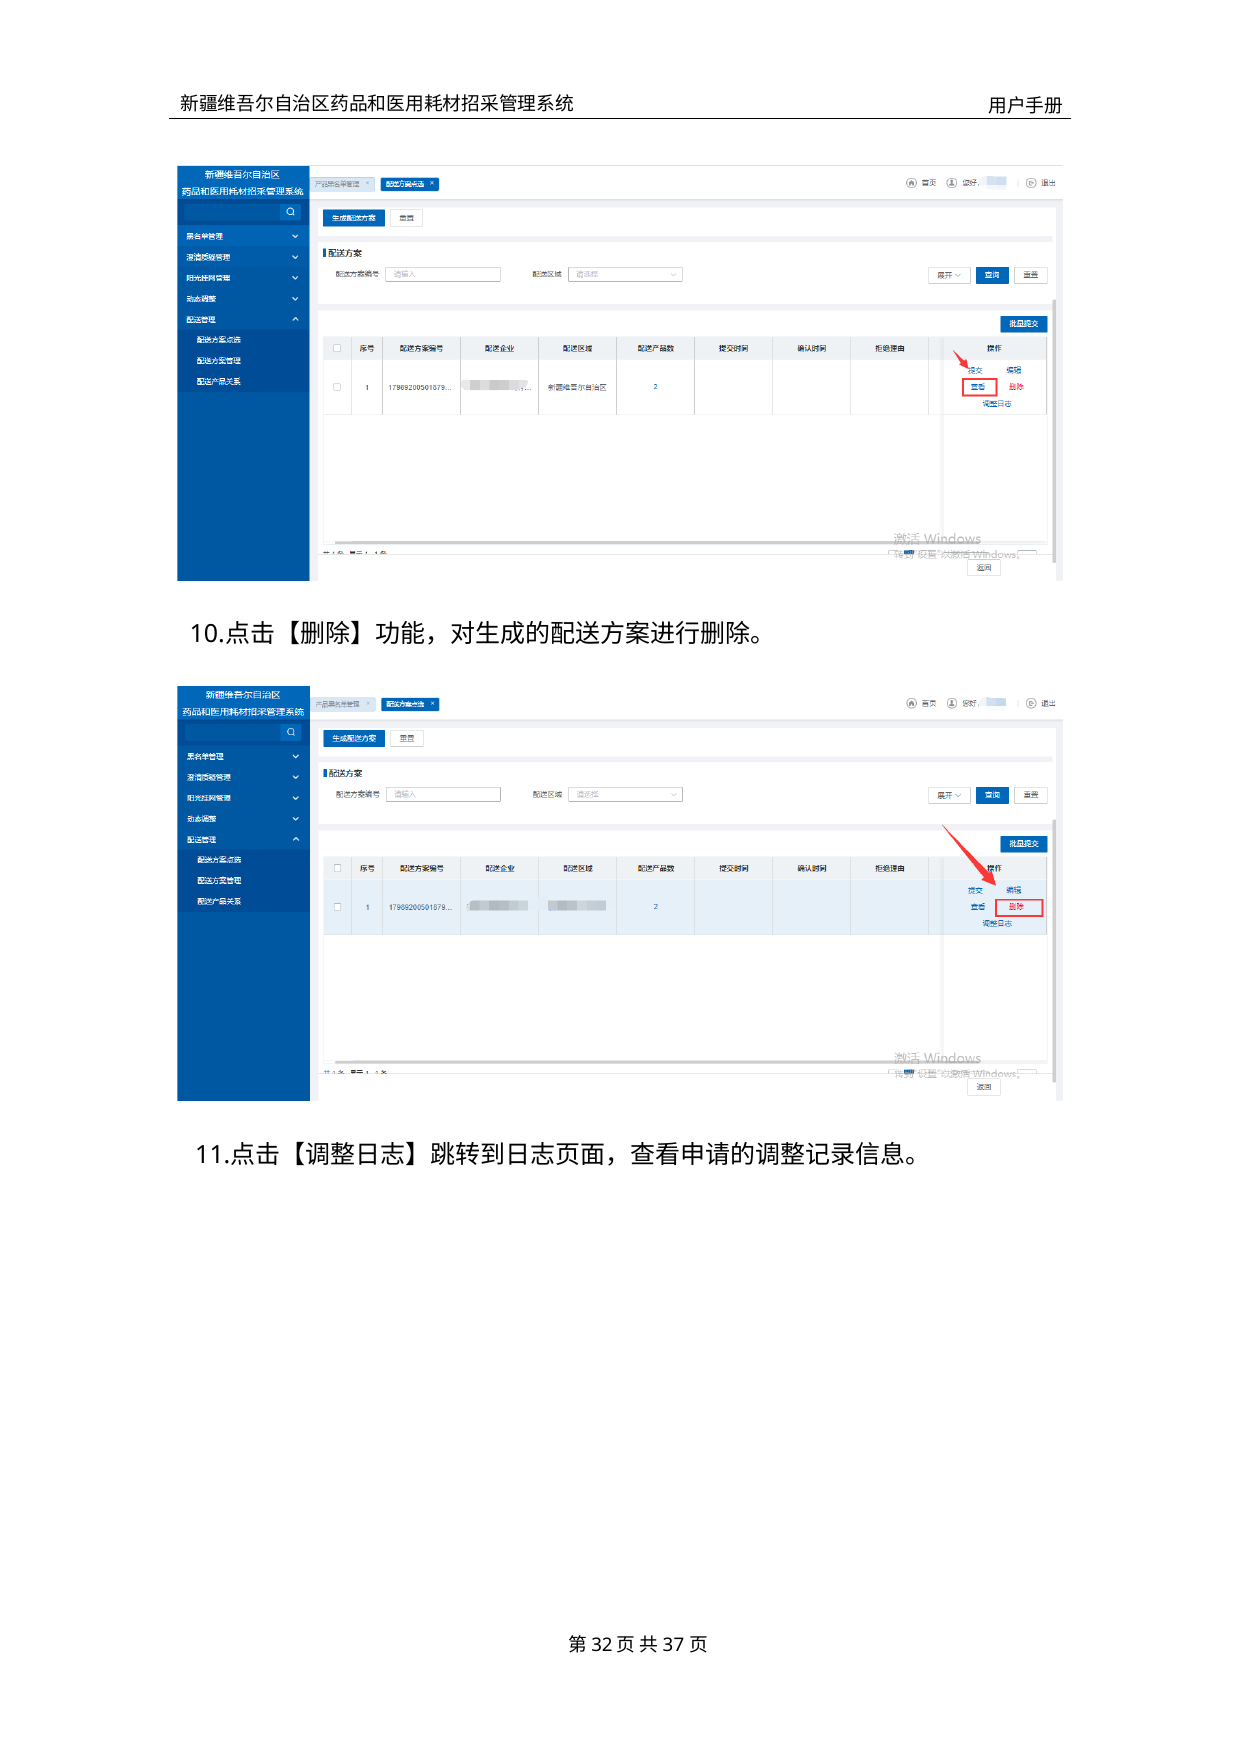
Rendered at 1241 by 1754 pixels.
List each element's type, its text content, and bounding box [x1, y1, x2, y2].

picture [177, 686, 1063, 1101]
picture [177, 165, 1063, 581]
text 11.点击【调整日志】跳转到日志页面，查看申请的调整记录信息。 [177, 1120, 1063, 1185]
text 10.点击【删除】功能，对生成的配送方案进行删除。 [177, 599, 1063, 664]
